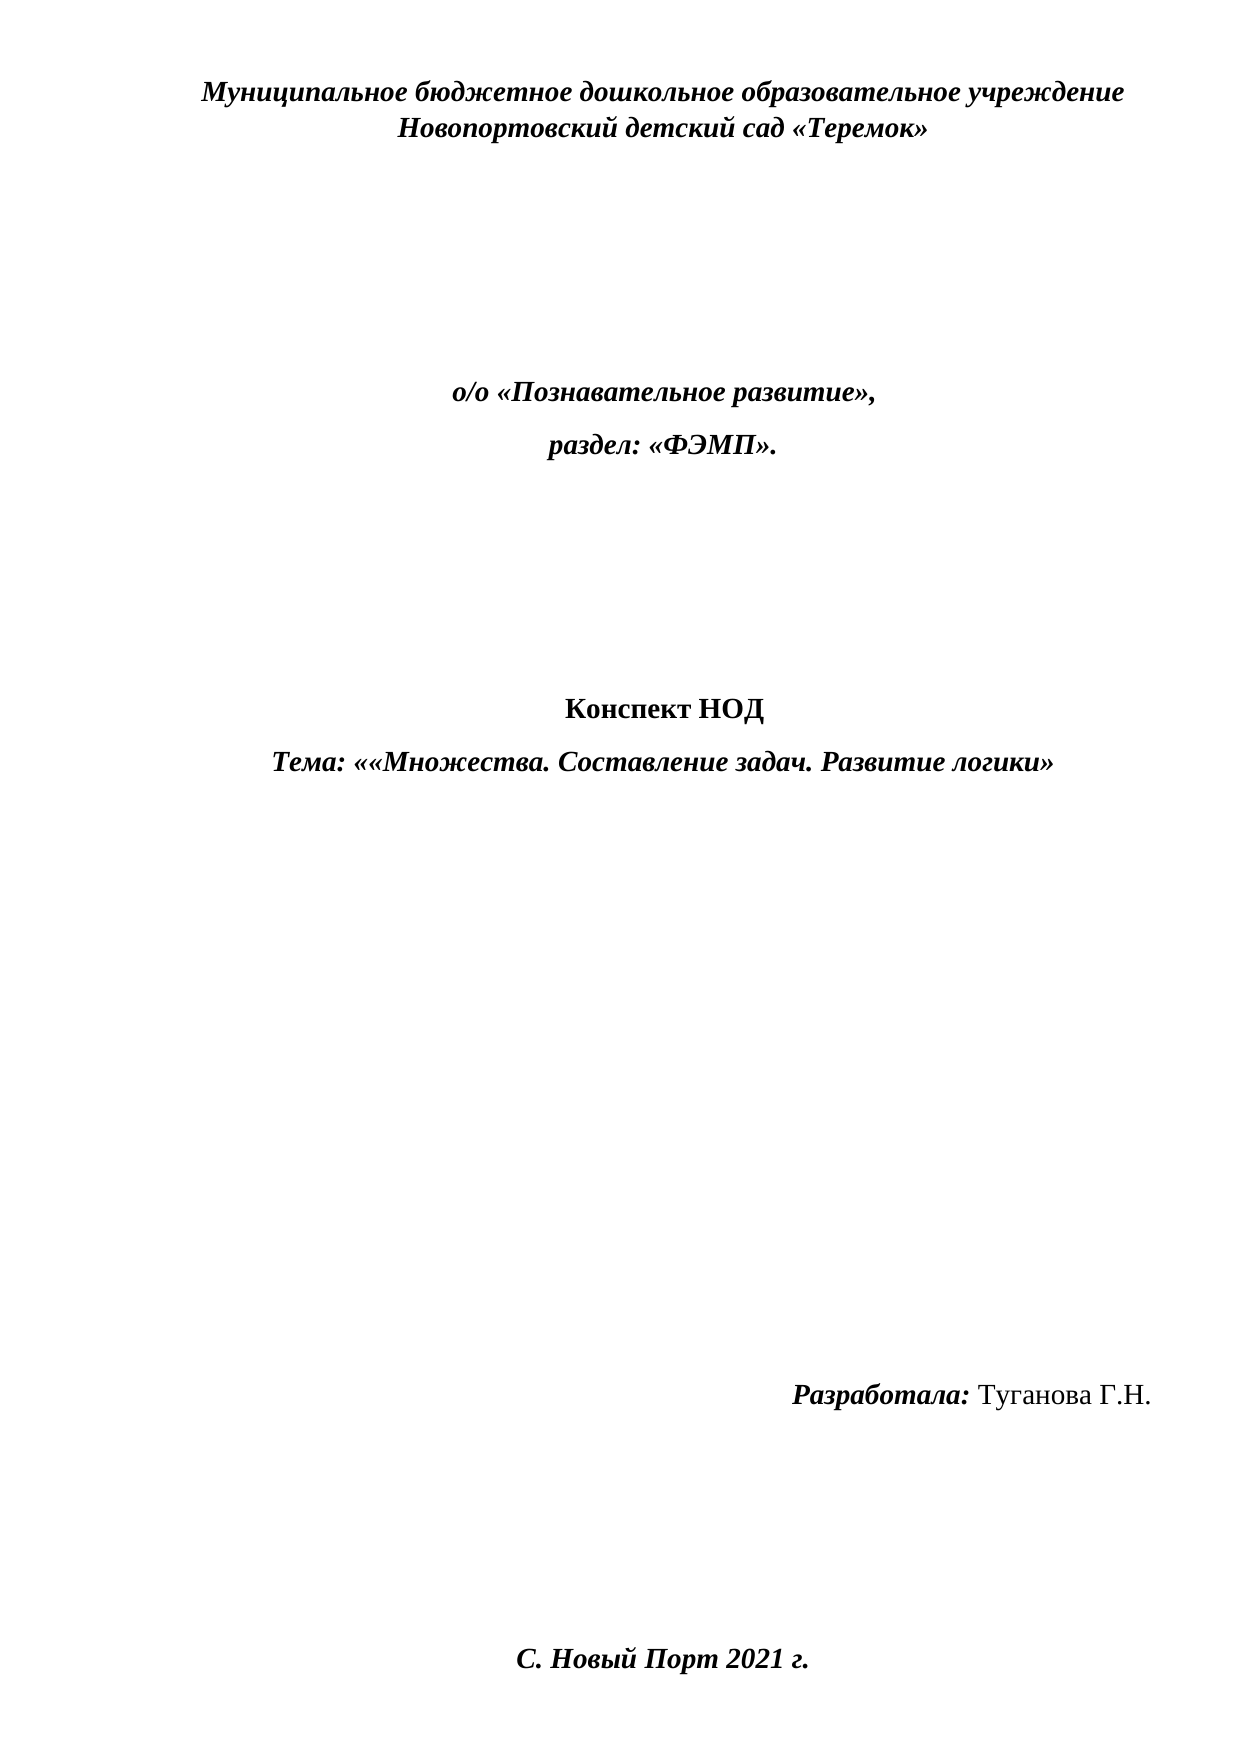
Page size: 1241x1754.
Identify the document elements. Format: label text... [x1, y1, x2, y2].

text Разработала: Туганова Г.Н. [177, 1377, 1152, 1411]
text Конспект НОД [177, 691, 1152, 724]
text С. Новый Порт 2021 г. [177, 1642, 1152, 1675]
text Тема: ««Множества. Составление задач. Развитие логики» [177, 744, 1152, 777]
text Муниципальное бюджетное дошкольное образовательное учреждение Новопортовский детский сад «Теремок» [177, 74, 1152, 143]
text о/о «Познавательное развитие», [177, 374, 1152, 408]
text раздел: «ФЭМП». [177, 427, 1152, 460]
